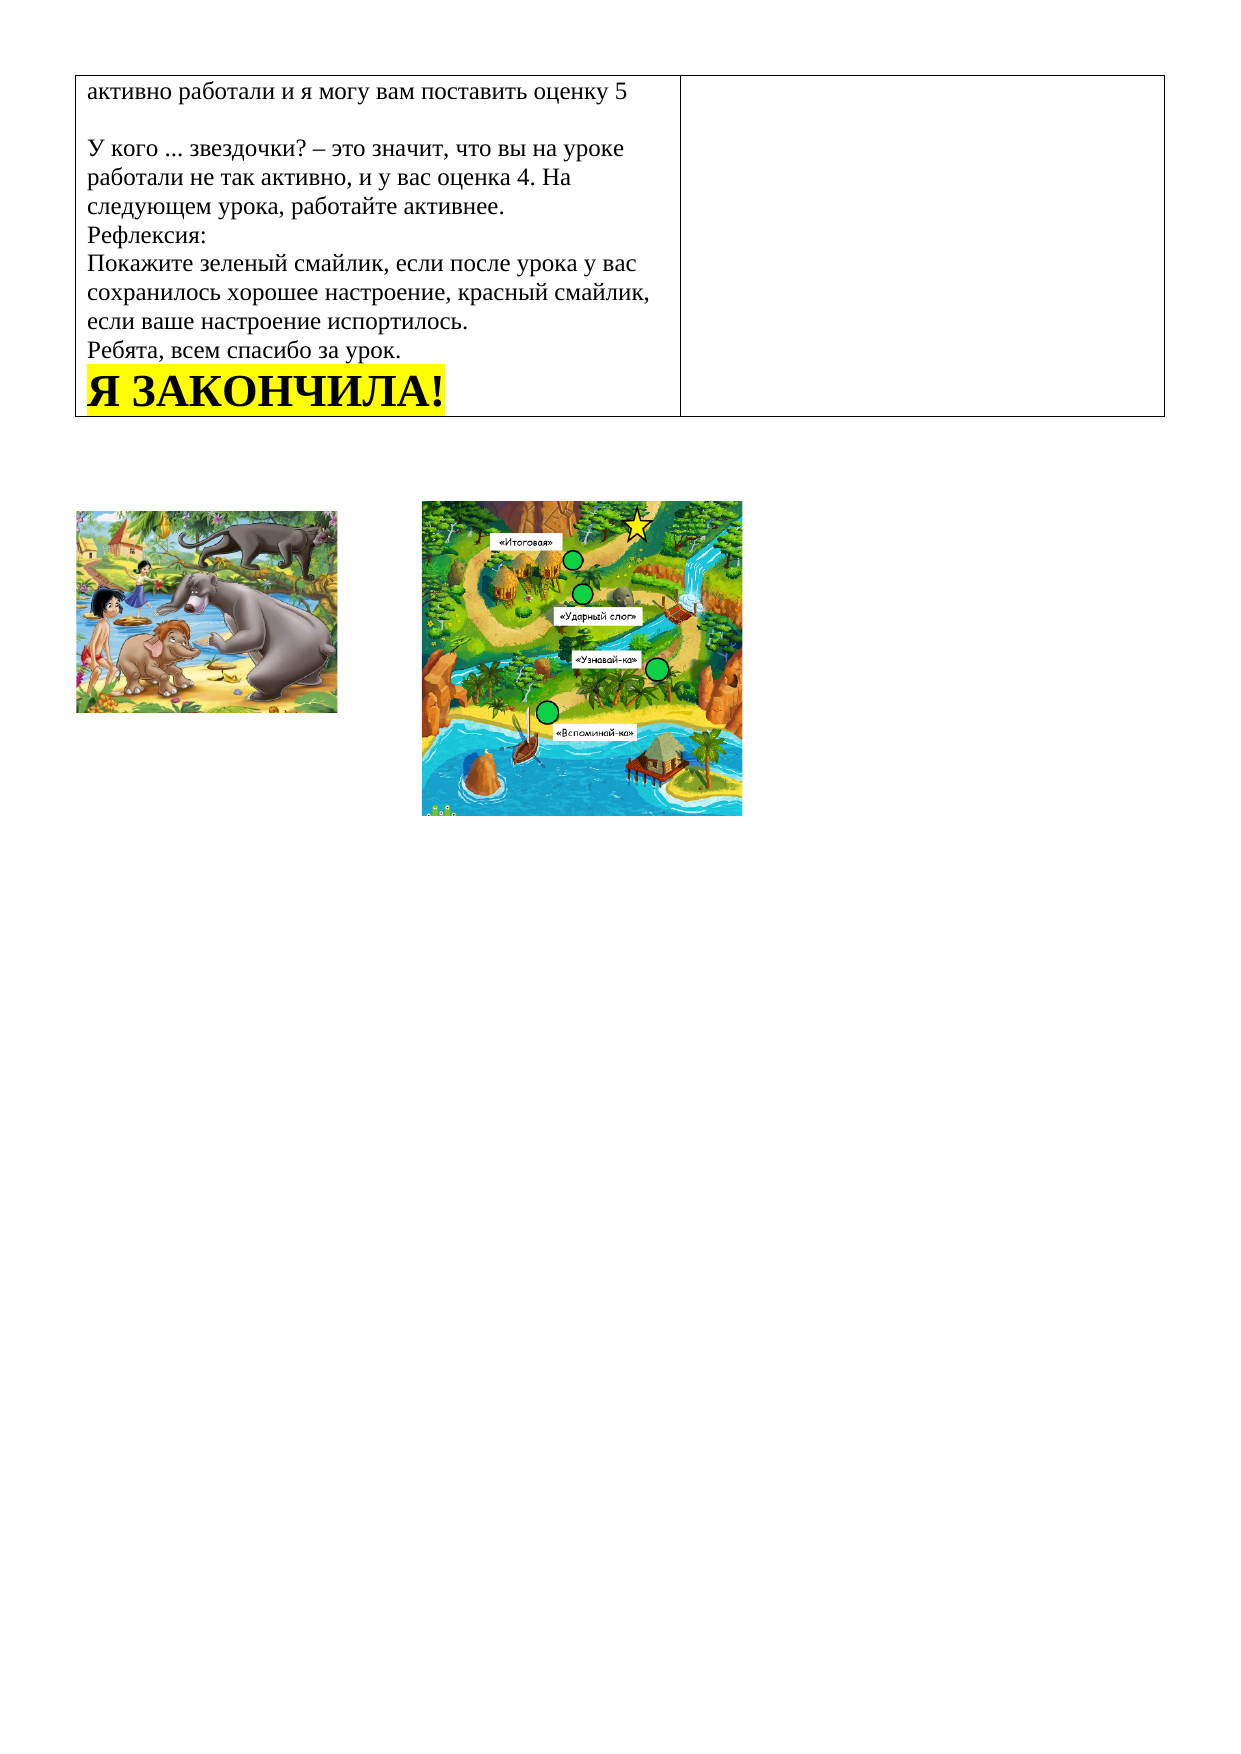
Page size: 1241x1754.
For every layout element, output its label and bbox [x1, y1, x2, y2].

table_cell [76, 76, 680, 416]
picture [420, 501, 742, 814]
picture [75, 511, 338, 712]
table_cell [681, 76, 1164, 416]
